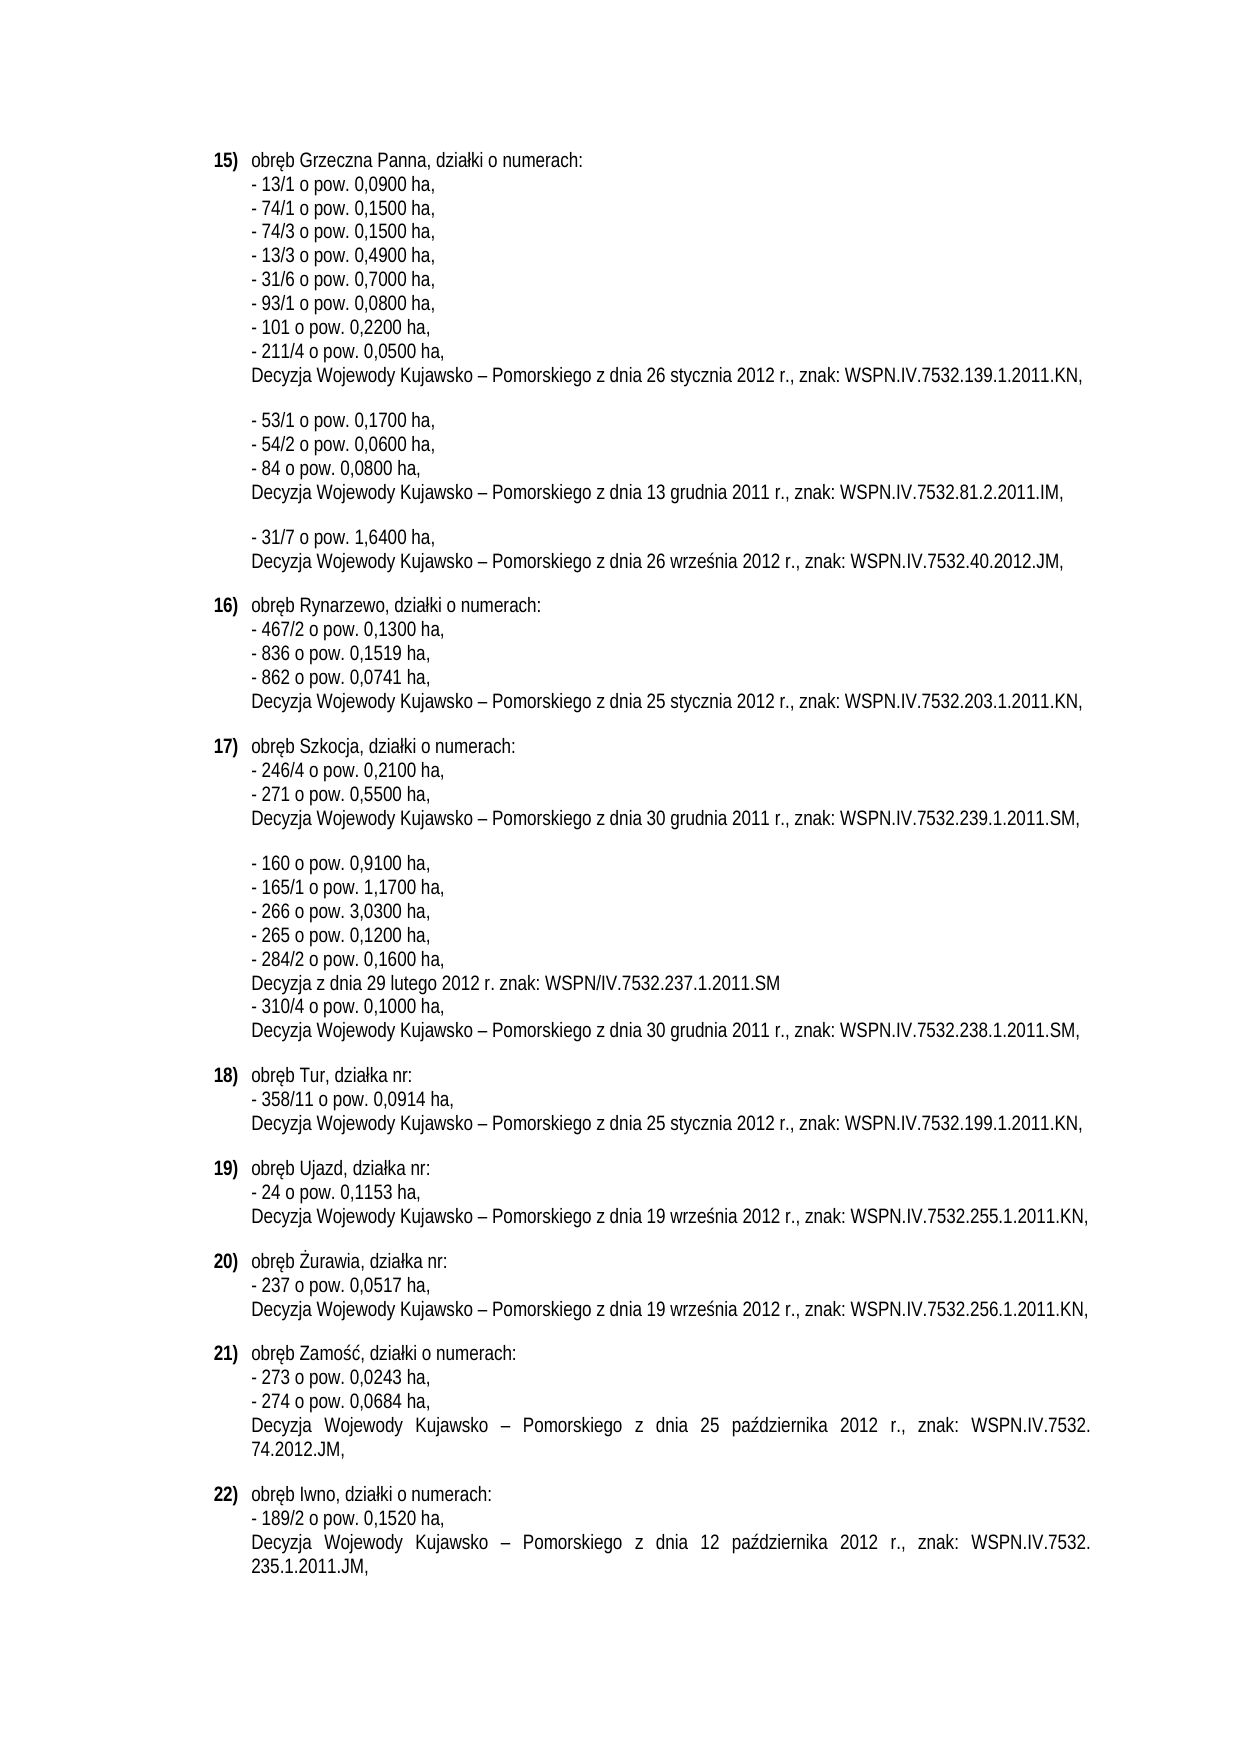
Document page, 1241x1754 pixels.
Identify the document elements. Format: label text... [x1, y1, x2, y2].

list - 101 o pow. , [251, 315, 1093, 339]
text Decyzja Wojewody Kujawsko – Pomorskiego z dnia 30 grudnia 2011 r., znak: WSPN.IV.7532.238.1.2011.SM, [251, 1018, 1093, 1042]
list obręb Tur, działka nr: [213, 1063, 1093, 1087]
list - 54/2 o pow. , [251, 432, 1093, 456]
list - 237 o pow. , [251, 1273, 1093, 1297]
list - 211/4 o pow. , [251, 339, 1093, 363]
text Decyzja Wojewody Kujawsko – Pomorskiego z dnia 26 stycznia 2012 r., znak: WSPN.IV.7532.139.1.2011.KN, [251, 363, 1093, 387]
list - 836 o pow. , [251, 641, 1093, 665]
list - 284/2 o pow. , [251, 947, 1093, 971]
list obręb Szkocja, działki o numerach: [213, 734, 1093, 758]
list - 160 o pow. , [251, 851, 1093, 875]
text Decyzja Wojewody Kujawsko – Pomorskiego z dnia 26 września 2012 r., znak: WSPN.IV.7532.40.2012.JM, [251, 549, 1093, 573]
list - 31/6 o pow. , [251, 267, 1093, 291]
list - 271 o pow. , [251, 782, 1093, 806]
text Decyzja Wojewody Kujawsko – Pomorskiego z dnia 12 października 2012 r., znak: WSPN.IV.7532. 235.1.2011.JM, [251, 1530, 1093, 1578]
list - 165/1 o pow. , [251, 875, 1093, 899]
list - 13/1 o pow. , [251, 172, 1093, 196]
list - 74/1 o pow. , [251, 196, 1093, 219]
list - 24 o pow. , [251, 1180, 1093, 1204]
list - 273 o pow. , [251, 1365, 1093, 1389]
list - 93/1 o pow. , [251, 291, 1093, 315]
list obręb Iwno, działki o numerach: [213, 1482, 1093, 1506]
list obręb Grzeczna Panna, działki o numerach: [213, 148, 1093, 172]
list - 266 o pow. , [251, 899, 1093, 923]
list - 467/2 o pow. , [251, 617, 1093, 641]
text Decyzja Wojewody Kujawsko – Pomorskiego z dnia 25 października 2012 r., znak: WSPN.IV.7532. 74.2012.JM, [251, 1413, 1093, 1461]
list - 358/11 o pow. , [251, 1087, 1093, 1111]
text Decyzja Wojewody Kujawsko – Pomorskiego z dnia 19 września 2012 r., znak: WSPN.IV.7532.256.1.2011.KN, [251, 1297, 1093, 1321]
text Decyzja Wojewody Kujawsko – Pomorskiego z dnia 25 stycznia 2012 r., znak: WSPN.IV.7532.203.1.2011.KN, [251, 689, 1093, 713]
list obręb Zamość, działki o numerach: [213, 1341, 1093, 1365]
text Decyzja Wojewody Kujawsko – Pomorskiego z dnia 19 września 2012 r., znak: WSPN.IV.7532.255.1.2011.KN, [251, 1204, 1093, 1228]
list - 310/4 o pow. , [251, 994, 1093, 1018]
text Decyzja Wojewody Kujawsko – Pomorskiego z dnia 30 grudnia 2011 r., znak: WSPN.IV.7532.239.1.2011.SM, [251, 806, 1093, 830]
list - 84 o pow. , [251, 456, 1093, 480]
list - 74/3 o pow. , [251, 219, 1093, 243]
list obręb Rynarzewo, działki o numerach: [213, 593, 1093, 617]
text Decyzja Wojewody Kujawsko – Pomorskiego z dnia 13 grudnia 2011 r., znak: WSPN.IV.7532.81.2.2011.IM, [251, 480, 1093, 504]
list - 189/2 o pow. , [251, 1506, 1093, 1530]
list obręb Ujazd, działka nr: [213, 1156, 1093, 1180]
list obręb Żurawia, działka nr: [213, 1249, 1093, 1273]
list - 862 o pow. , [251, 665, 1093, 689]
list - 13/3 o pow. , [251, 243, 1093, 267]
list - 53/1 o pow. , [251, 408, 1093, 432]
text Decyzja Wojewody Kujawsko – Pomorskiego z dnia 25 stycznia 2012 r., znak: WSPN.IV.7532.199.1.2011.KN, [251, 1111, 1093, 1135]
list - 274 o pow. , [251, 1389, 1093, 1413]
list - 246/4 o pow. , [251, 758, 1093, 782]
list - 265 o pow. , [251, 923, 1093, 947]
list Decyzja z dnia 29 lutego 2012 r. znak: WSPN/IV.7532.237.1.2011.SM [251, 971, 1093, 994]
list - 31/7 o pow. , [251, 525, 1093, 549]
